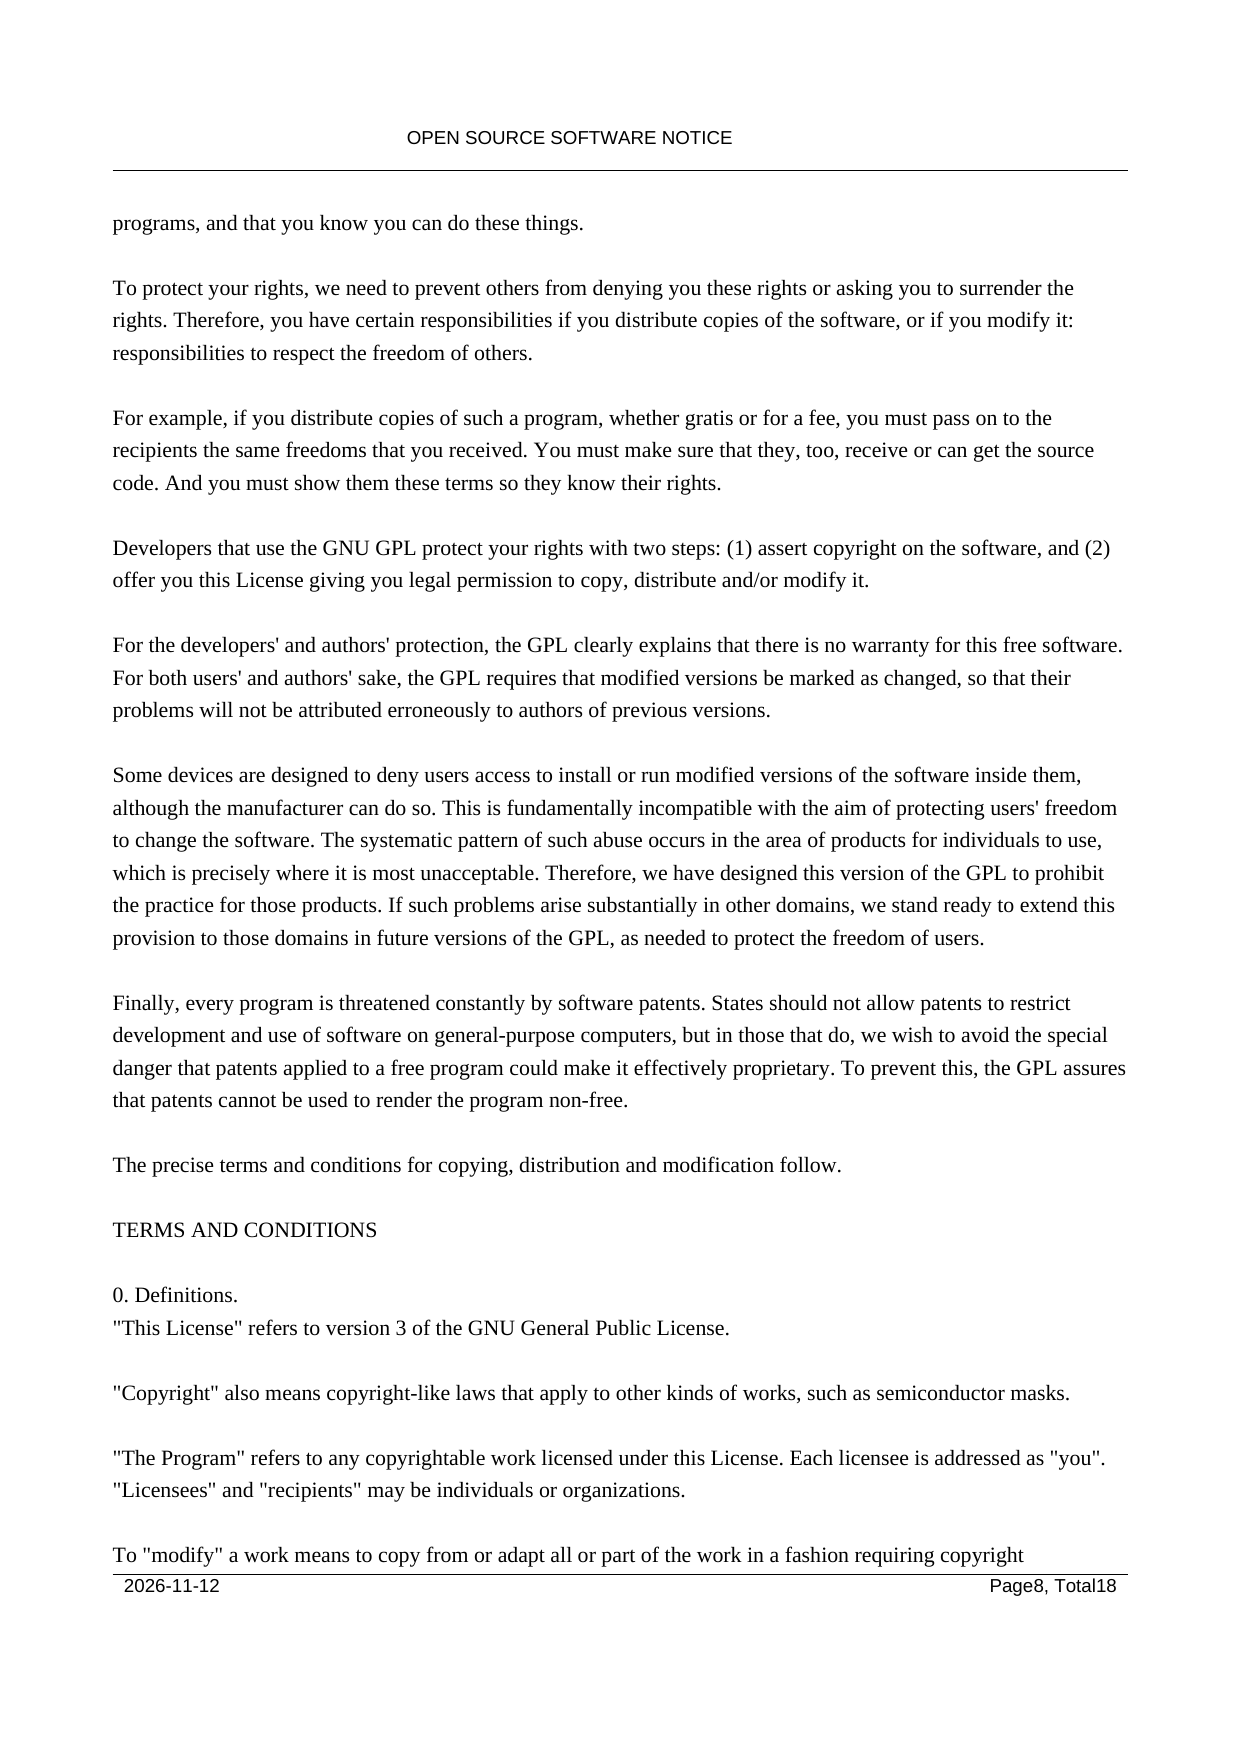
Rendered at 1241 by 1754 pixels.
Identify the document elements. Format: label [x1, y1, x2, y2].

text [112, 206, 1128, 1571]
